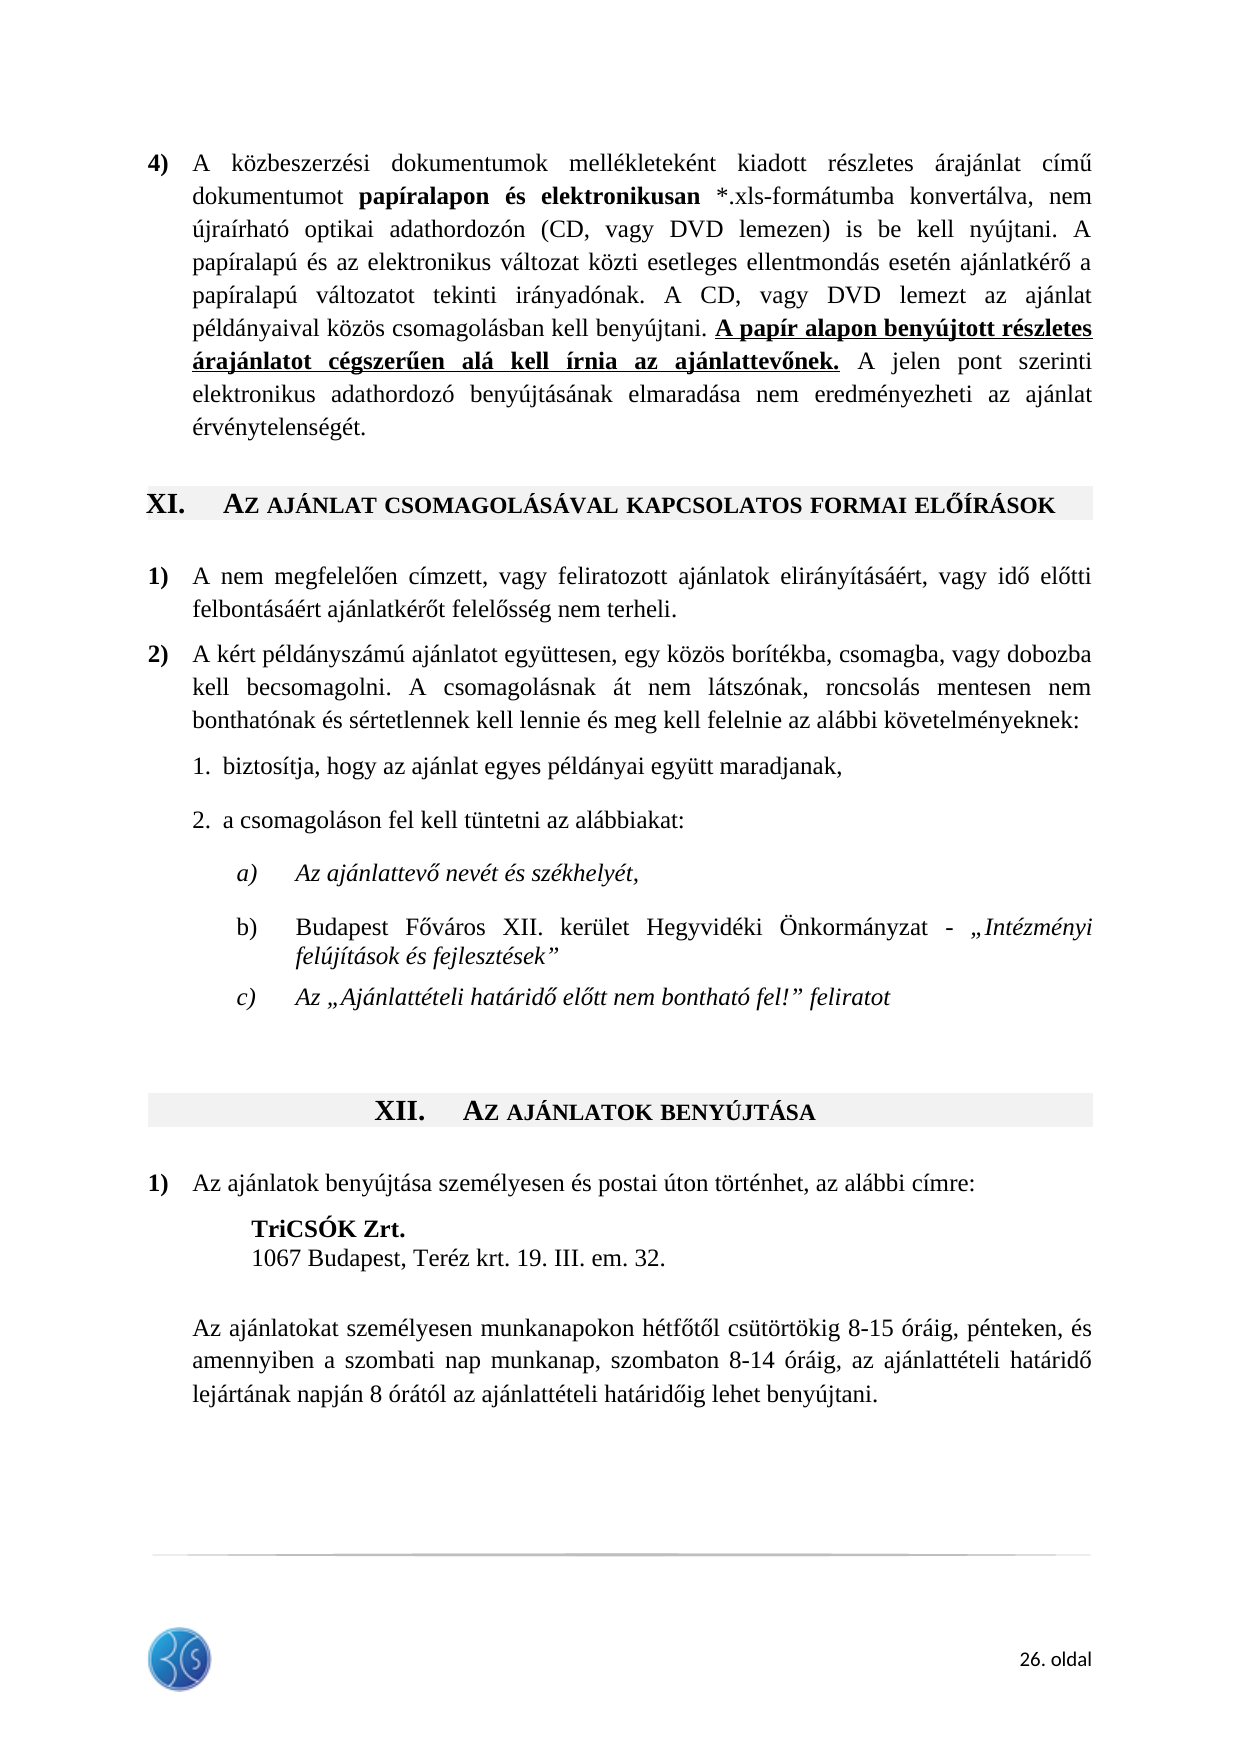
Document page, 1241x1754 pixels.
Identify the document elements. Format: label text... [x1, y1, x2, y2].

list Az ajánlattevő nevét és székhelyét, [236, 858, 1092, 887]
list a csomagoláson fel kell tüntetni az alábbiakat: [192, 805, 1092, 833]
list A közbeszerzési dokumentumok mellékleteként kiadott részletes árajánlat című dokumentumot papíralapon és elektronikusan *.xls-formátumba konvertálva, nem újraírható optikai adathordozón (CD, vagy DVD lemezen) is be kell nyújtani. A papíralapú és az elektronikus változat közti esetleges ellentmondás esetén ajánlatkérő a papíralapú változatot tekinti irányadónak. A CD, vagy DVD lemezt az ajánlat példányaival közös csomagolásban kell benyújtani. A papír alapon benyújtott részletes árajánlatot cégszerűen alá kell írnia az ajánlattevőnek. A jelen pont szerinti elektronikus adathordozó benyújtásának elmaradása nem eredményezheti az ajánlat érvénytelenségét. [148, 148, 1092, 441]
list Az „Ajánlattételi határidő előtt nem bontható fel!” feliratot [236, 982, 1092, 1011]
list Az ajánlat csomagolásával kapcsolatos formai előírások [148, 486, 1093, 520]
list Az ajánlatok benyújtása [148, 1093, 1093, 1127]
text 1067 Budapest, Teréz krt. 19. III. em. 32. [251, 1243, 1085, 1271]
picture [147, 1627, 212, 1692]
list biztosítja, hogy az ajánlat egyes példányai együtt maradjanak, [192, 751, 1092, 780]
list A nem megfelelően címzett, vagy feliratozott ajánlatok elirányításáért, vagy idő előtti felbontásáért ajánlatkérőt felelősség nem terheli. [148, 561, 1092, 623]
list Budapest Főváros XII. kerület Hegyvidéki Önkormányzat - „Intézményi felújítások és fejlesztések” [236, 912, 1092, 970]
picture [147, 1548, 1093, 1561]
list Az ajánlatok benyújtása személyesen és postai úton történhet, az alábbi címre: [148, 1168, 1092, 1197]
text TriCSÓK Zrt. [251, 1214, 1085, 1243]
text Az ajánlatokat személyesen munkanapokon hétfőtől csütörtökig 8-15 óráig, pénteken, és amennyiben a szombati nap munkanap, szombaton 8-14 óráig, az ajánlattételi határidő lejártának napján 8 órától az ajánlattételi határidőig lehet benyújtani. [192, 1313, 1092, 1407]
list A kért példányszámú ajánlatot együttesen, egy közös borítékba, csomagba, vagy dobozba kell becsomagolni. A csomagolásnak át nem látszónak, roncsolás mentesen nem bonthatónak és sértetlennek kell lennie és meg kell felelnie az alábbi követelményeknek: [148, 639, 1092, 734]
